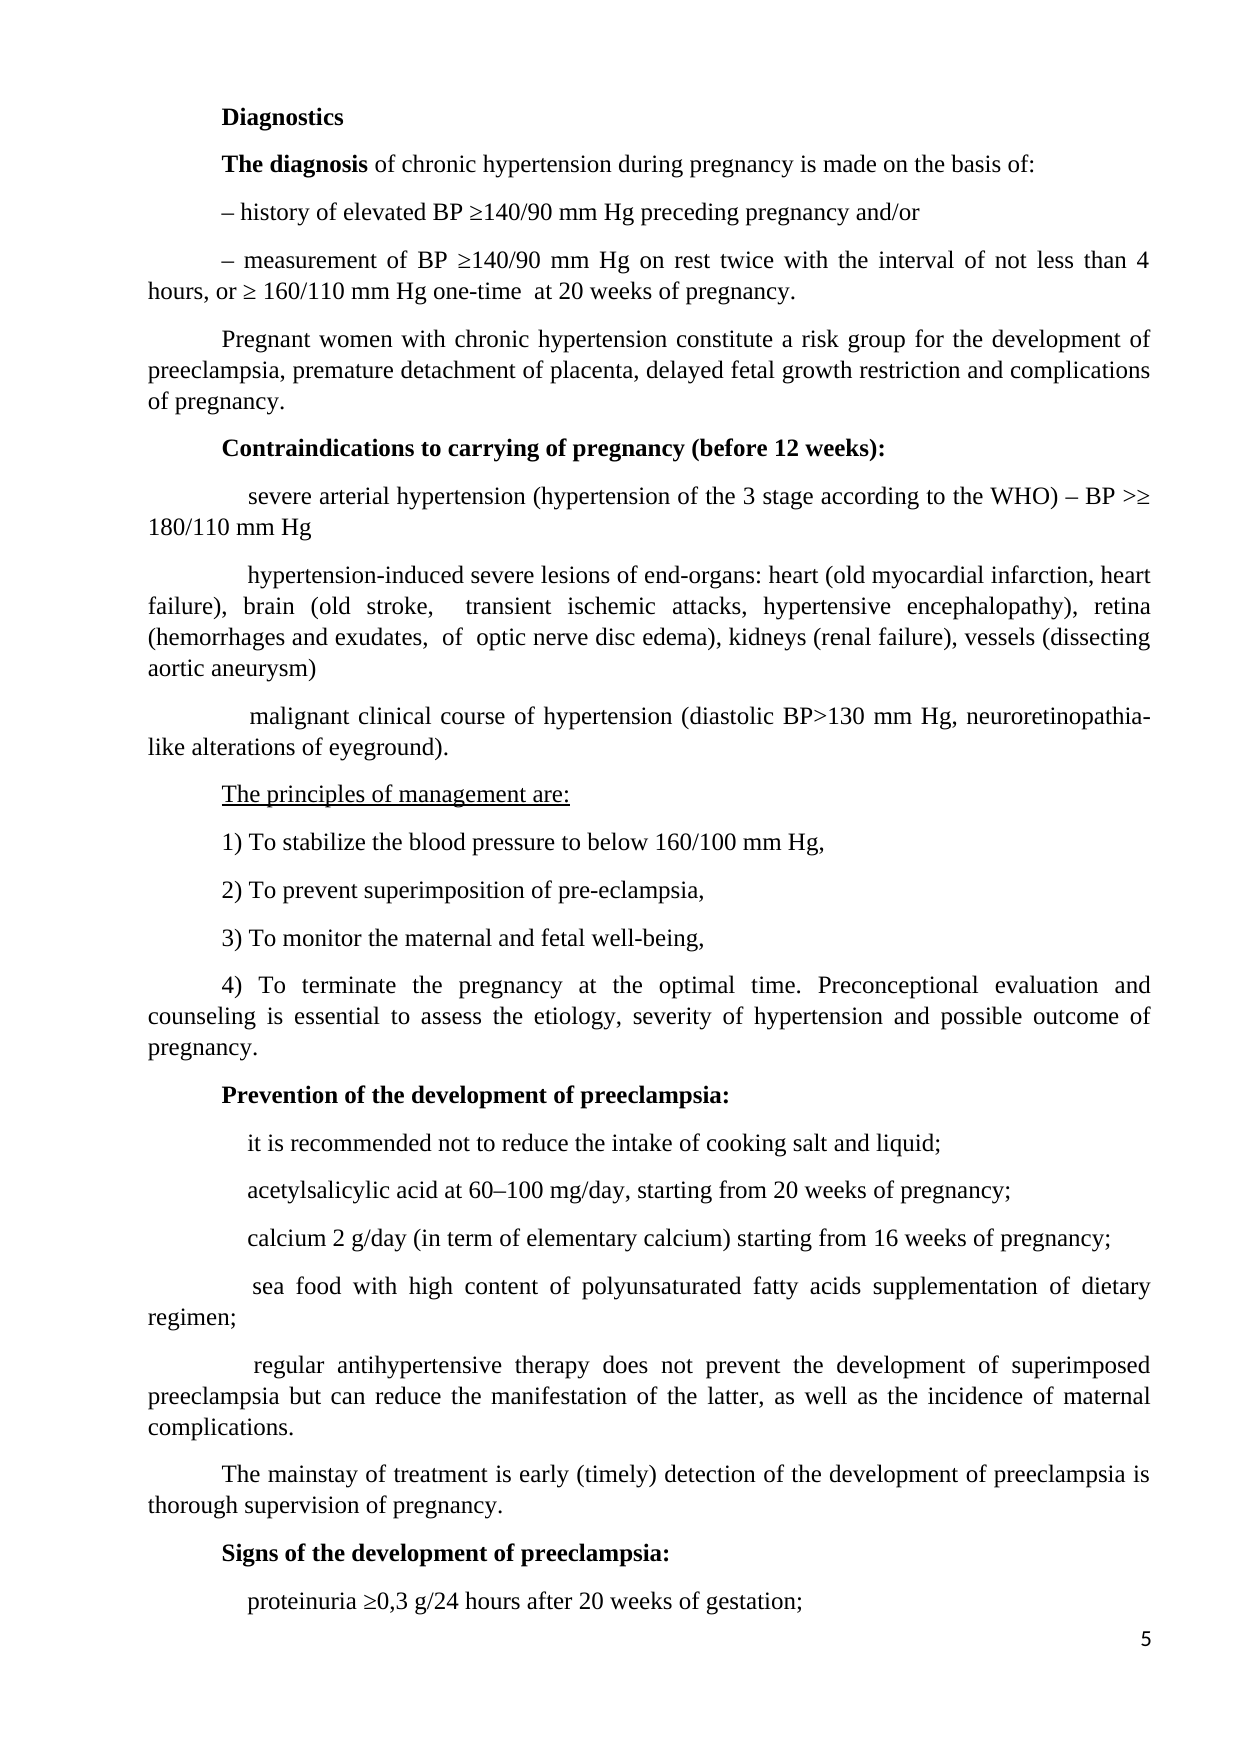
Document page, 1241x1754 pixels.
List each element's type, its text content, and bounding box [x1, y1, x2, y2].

text Signs of the development of preeclampsia: [148, 1538, 1152, 1567]
text 1) To stabilize the blood pressure to below 160/100 mm Hg, [148, 827, 1152, 856]
text  hypertension-induced severe lesions of end-organs: heart (old myocardial infarction, heart failure), brain (old stroke, transient ischemic attacks, hypertensive encephalopathy), retina (hemorrhages and exudates, of optic nerve disc edema), kidneys (renal failure), vessels (dissecting aortiс aneurysm) [148, 560, 1152, 682]
text  regular antihypertensive therapy does not prevent the development of superimposed preeclampsia but can reduce the manifestation of the latter, as well as the incidence of maternal complications. [148, 1350, 1152, 1441]
text Contraindications to carrying of pregnancy (before 12 weeks): [148, 433, 1152, 462]
text  proteinuria ≥0,3 g/24 hours after 20 weeks of gestation; [148, 1586, 1152, 1615]
text Pregnant women with chronic hypertension constitute a risk group for the development of preeclampsia, premature detachment of placenta, delayed fetal growth restriction and complications of pregnancy. [148, 324, 1152, 414]
text Prevention of the development of preeclampsia: [148, 1080, 1152, 1109]
text The mainstay of treatment is early (timely) detection of the development of preeclampsia is thorough supervision of pregnancy. [148, 1459, 1152, 1519]
text 4) To terminate the pregnancy at the optimal time. Preconceptional evaluation and counseling is essential to assess the etiology, severity of hypertension and possible outcome of pregnancy. [148, 970, 1152, 1061]
text  acetylsalicylic acid at 60–100 mg/day, starting from 20 weeks of pregnancy; [148, 1176, 1152, 1204]
text The diagnosis of chronic hypertension during pregnancy is made on the basis of: [148, 149, 1152, 178]
text – measurement of BP ≥140/90 mm Hg on rest twice with the interval of not less than 4 hours, or ≥ 160/110 mm Hg one-time at 20 weeks of pregnancy. [148, 245, 1152, 305]
text The principles of management are: [148, 779, 1152, 808]
text Diagnostics [148, 102, 1152, 131]
text 2) To prevent superimposition of pre-eclampsia, [148, 875, 1152, 904]
text  calcium 2 g/day (in term of elementary calcium) starting from 16 weeks of pregnancy; [148, 1223, 1152, 1252]
text – history of elevated BP ≥140/90 mm Hg preceding pregnancy and/or [148, 197, 1152, 226]
text  malignant clinical course of hypertension (diastolic BP>130 mm Hg, neuroretinopathia-like alterations of eyeground). [148, 701, 1152, 761]
text 3) To monitor the maternal and fetal well-being, [148, 923, 1152, 951]
text  it is recommended not to reduce the intake of cooking salt and liquid; [148, 1128, 1152, 1157]
text  severe arterial hypertension (hypertension of the 3 stage according to the WHO) – BP >≥ 180/110 mm Hg [148, 481, 1152, 541]
text  sea food with high content of polyunsaturated fatty acids supplementation of dietary regimen; [148, 1271, 1152, 1331]
